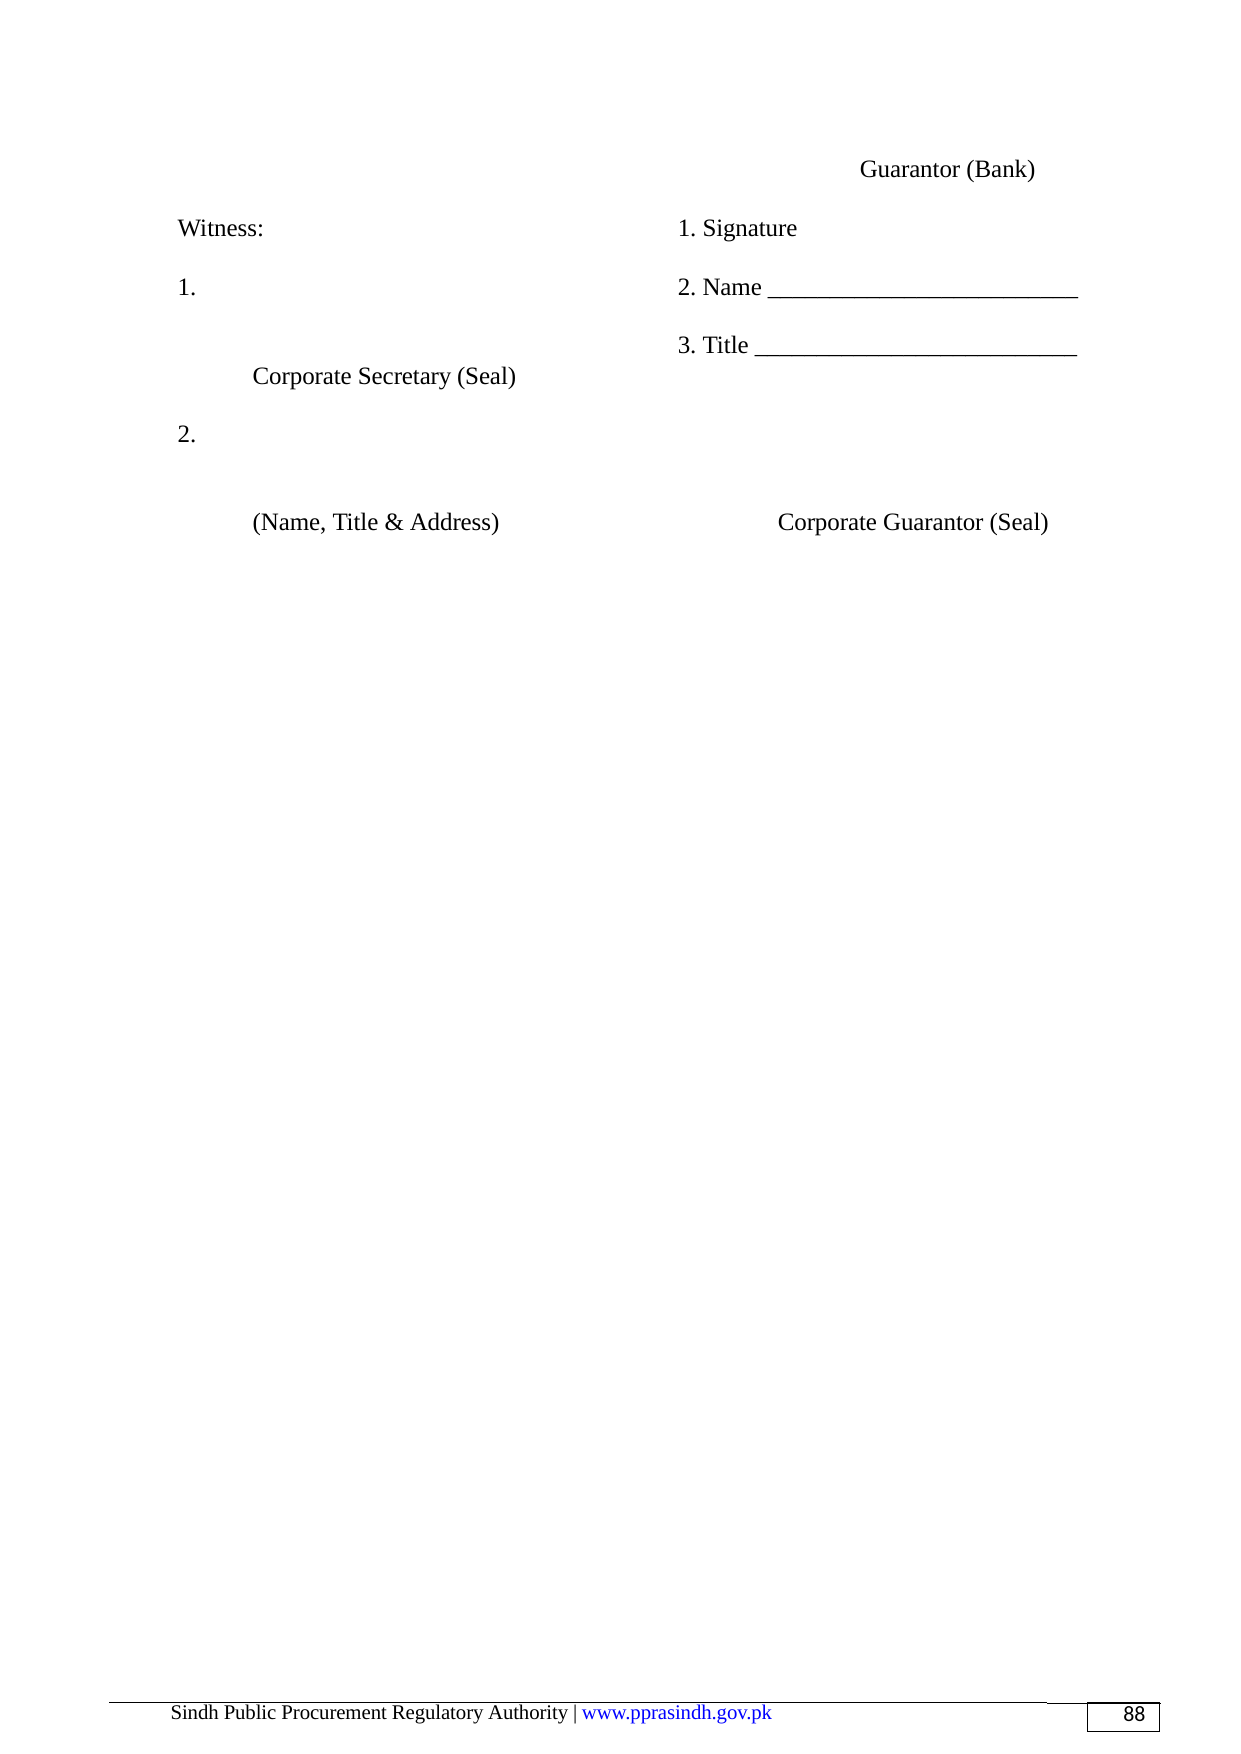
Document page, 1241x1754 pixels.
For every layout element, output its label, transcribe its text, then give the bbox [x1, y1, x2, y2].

text 2. [177, 415, 1107, 449]
text 1. 2. Name _________________________ [177, 268, 1107, 302]
text (Name, Title & Address) Corporate Guarantor (Seal) [177, 499, 1107, 538]
text Witness: 1. Signature [177, 209, 1107, 243]
text Guarantor (Bank) [177, 150, 1107, 184]
text 3. Title __________________________ [177, 327, 1107, 361]
text Corporate Secretary (Seal) [177, 361, 1107, 390]
